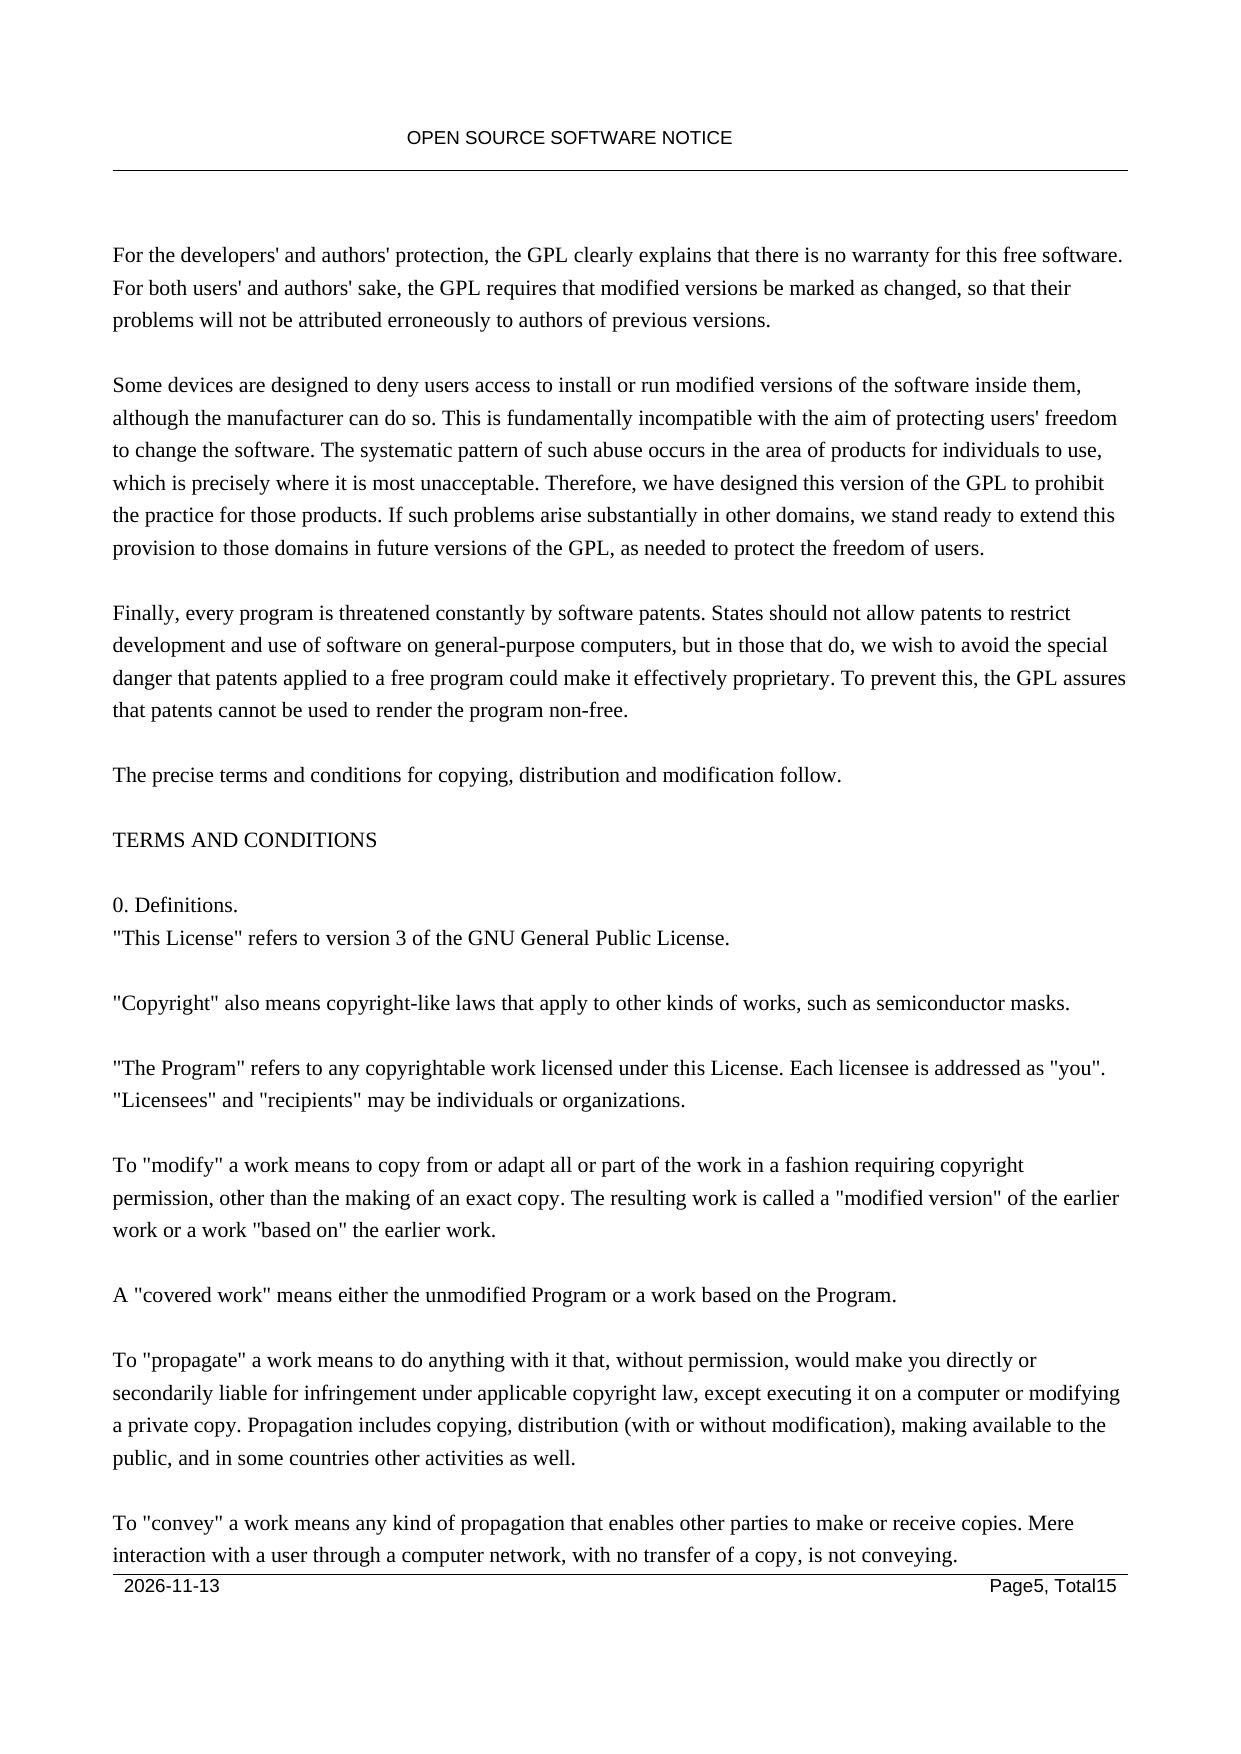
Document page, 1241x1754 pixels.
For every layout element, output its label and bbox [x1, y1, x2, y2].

text [112, 206, 1128, 1571]
